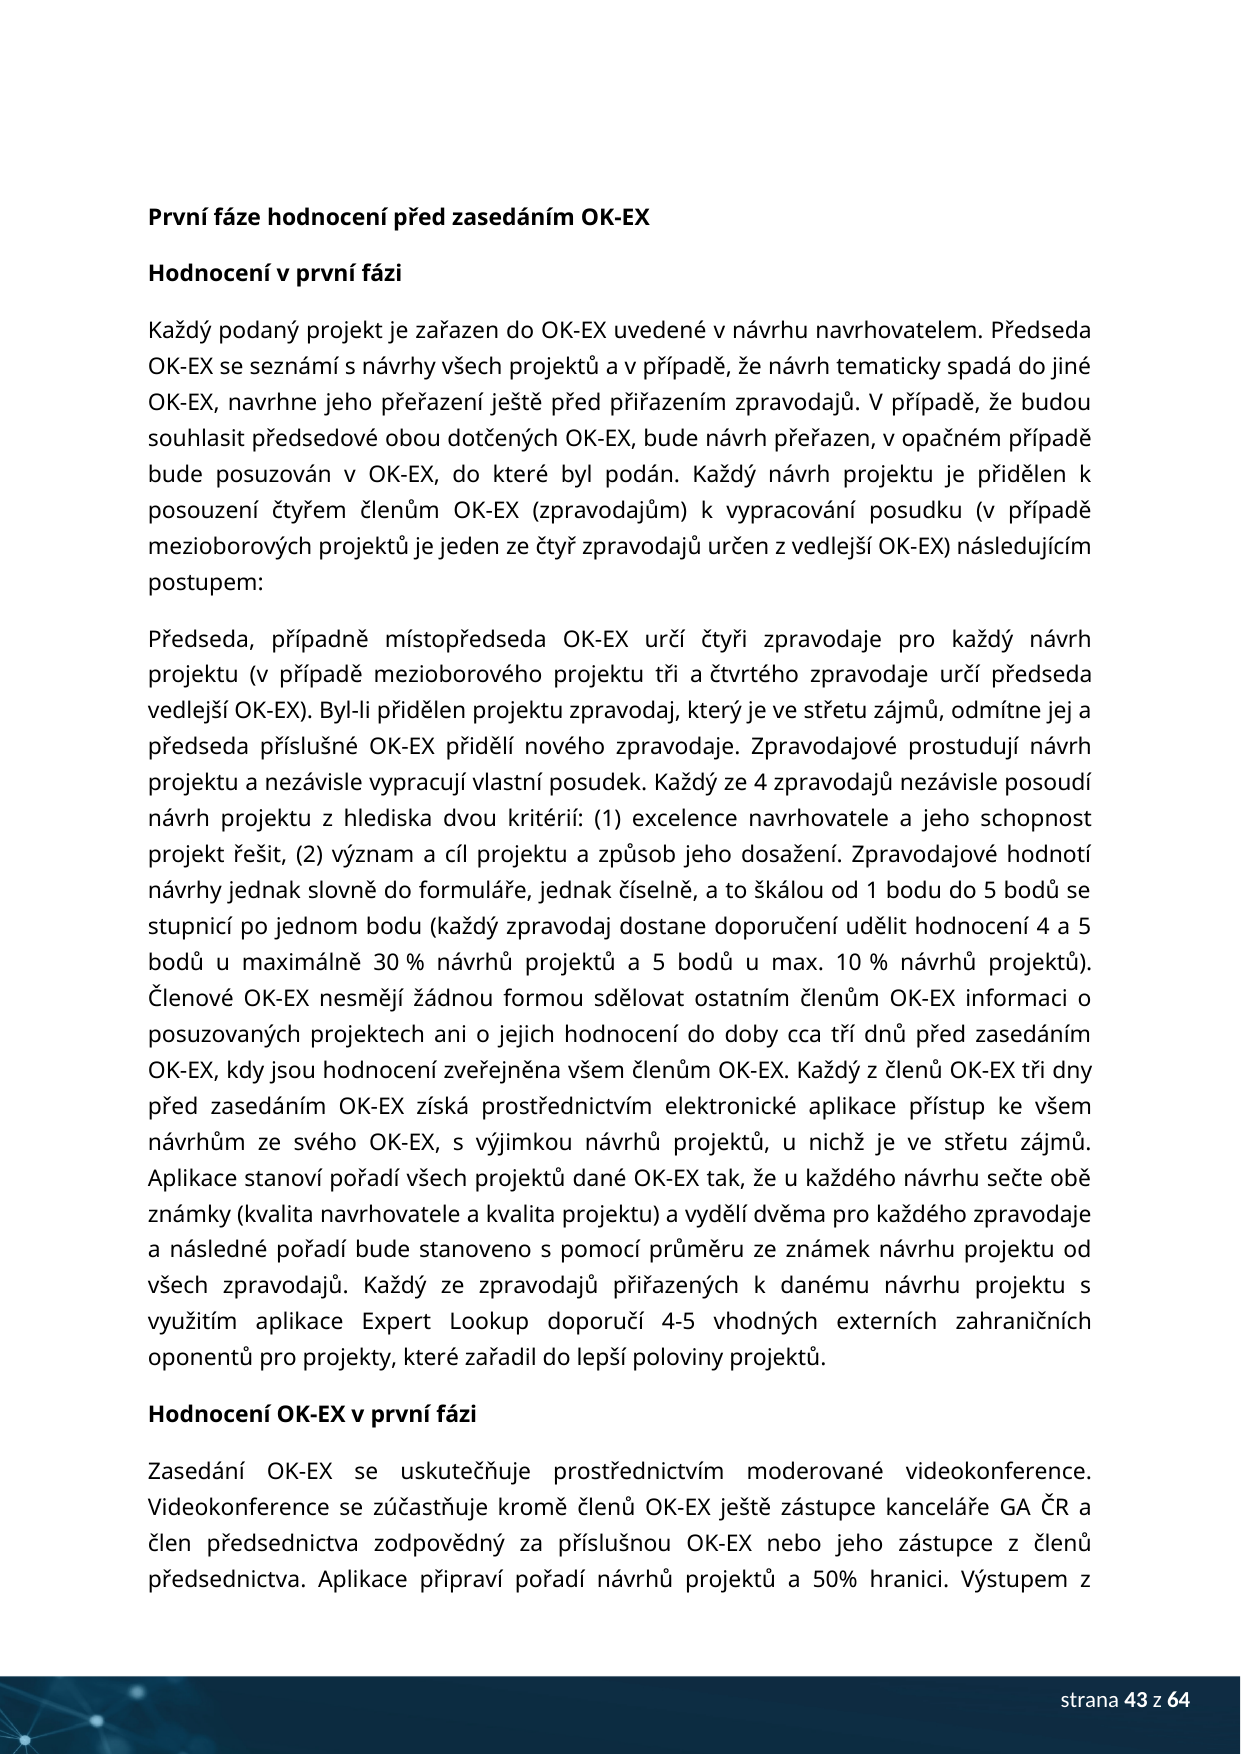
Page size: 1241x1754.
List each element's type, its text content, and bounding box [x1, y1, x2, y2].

picture [0, 1643, 1241, 1754]
text Hodnocení OK-EX v první fázi [148, 1398, 1093, 1429]
text Hodnocení v první fázi [148, 257, 1093, 289]
text Každý podaný projekt je zařazen do OK-EX uvedené v návrhu navrhovatelem. Předseda OK-EX se seznámí s návrhy všech projektů a v případě, že návrh tematicky spadá do jiné OK-EX, navrhne jeho přeřazení ještě před přiřazením zpravodajů. V případě, že budou souhlasit předsedové obou dotčených OK-EX, bude návrh přeřazen, v opačném případě bude posuzován v OK-EX, do které byl podán. Každý návrh projektu je přidělen k posouzení čtyřem členům OK-EX (zpravodajům) k vypracování posudku (v případě mezioborových projektů je jeden ze čtyř zpravodajů určen z vedlejší OK-EX) následujícím postupem: [148, 314, 1093, 597]
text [148, 1455, 1093, 1594]
text První fáze hodnocení před zasedáním OK-EX [148, 201, 1093, 232]
text Předseda, případně místopředseda OK-EX určí čtyři zpravodaje pro každý návrh projektu (v případě mezioborového projektu tři a čtvrtého zpravodaje určí předseda vedlejší OK-EX). Byl-li přidělen projektu zpravodaj, který je ve střetu zájmů, odmítne jej a předseda příslušné OK-EX přidělí nového zpravodaje. Zpravodajové prostudují návrh projektu a nezávisle vypracují vlastní posudek. Každý ze 4 zpravodajů nezávisle posoudí návrh projektu z hlediska dvou kritérií: (1) excelence navrhovatele a jeho schopnost projekt řešit, (2) význam a cíl projektu a způsob jeho dosažení. Zpravodajové hodnotí návrhy jednak slovně do formuláře, jednak číselně, a to škálou od 1 bodu do 5 bodů se stupnicí po jednom bodu (každý zpravodaj dostane doporučení udělit hodnocení 4 a 5 bodů u maximálně 30 % návrhů projektů a 5 bodů u max. 10 % návrhů projektů). Členové OK-EX nesmějí žádnou formou sdělovat ostatním členům OK-EX informaci o posuzovaných projektech ani o jejich hodnocení do doby cca tří dnů před zasedáním OK-EX, kdy jsou hodnocení zveřejněna všem členům OK-EX. Každý z členů OK-EX tři dny před zasedáním OK-EX získá prostřednictvím elektronické aplikace přístup ke všem návrhům ze svého OK-EX, s výjimkou návrhů projektů, u nichž je ve střetu zájmů. Aplikace stanoví pořadí všech projektů dané OK-EX tak, že u každého návrhu sečte obě známky (kvalita navrhovatele a kvalita projektu) a vydělí dvěma pro každého zpravodaje a následné pořadí bude stanoveno s pomocí průměru ze známek návrhu projektu od všech zpravodajů. Každý ze zpravodajů přiřazených k danému návrhu projektu s využitím aplikace Expert Lookup doporučí 4-5 vhodných externích zahraničních oponentů pro projekty, které zařadil do lepší poloviny projektů. [148, 622, 1093, 1372]
